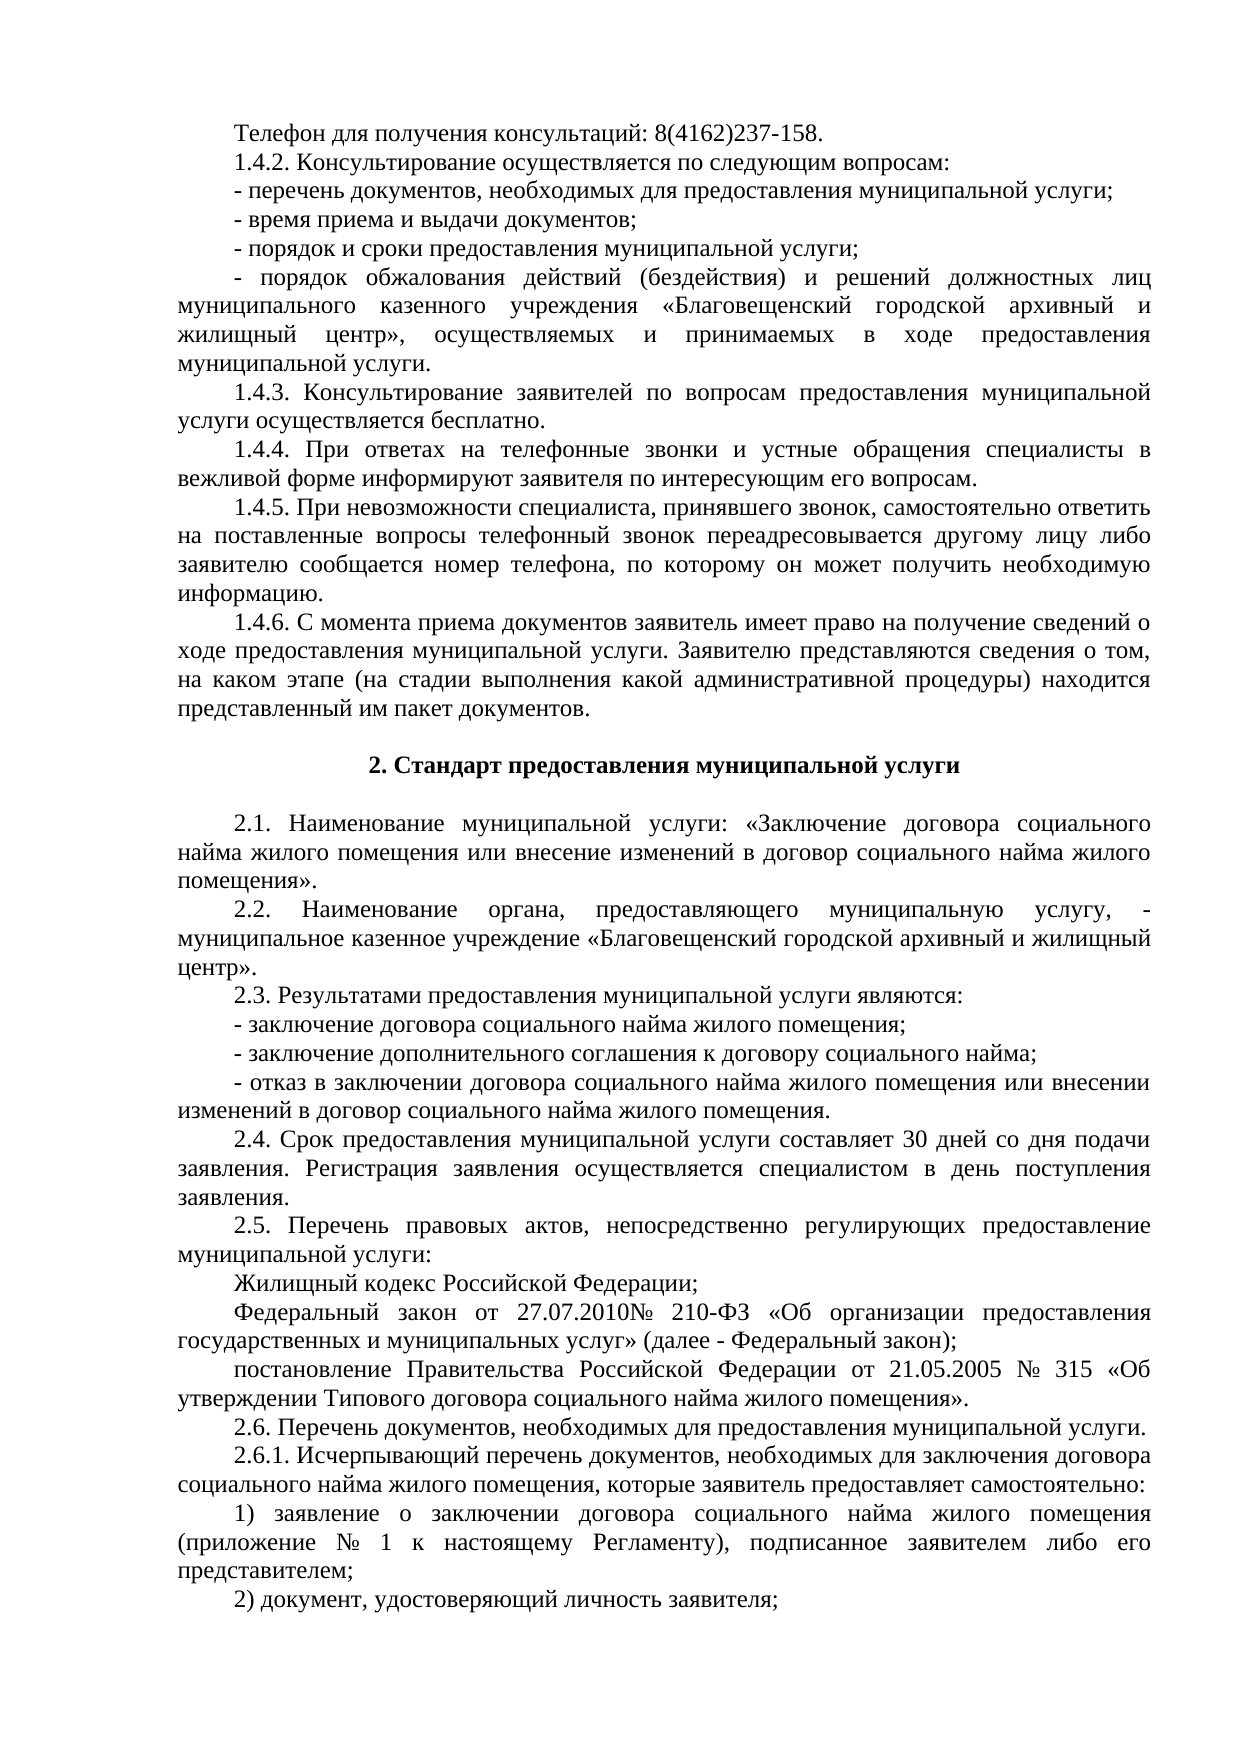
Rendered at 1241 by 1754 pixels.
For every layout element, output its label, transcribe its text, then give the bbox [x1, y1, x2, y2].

text 2) документ, удостоверяющий личность заявителя; [177, 1584, 1152, 1613]
title 2. Стандарт предоставления муниципальной услуги [177, 751, 1152, 779]
text Жилищный кодекс Российской Федерации; [177, 1268, 1152, 1297]
text - порядок и сроки предоставления муниципальной услуги; [177, 233, 1152, 262]
text 2.6. Перечень документов, необходимых для предоставления муниципальной услуги. [177, 1412, 1152, 1441]
text 1.4.3. Консультирование заявителей по вопросам предоставления муниципальной услуги осуществляется бесплатно. [177, 377, 1152, 434]
text Федеральный закон от 27.07.2010№ 210-ФЗ «Об организации предоставления государственных и муниципальных услуг» (далее - Федеральный закон); [177, 1297, 1152, 1354]
text - заключение договора социального найма жилого помещения; [177, 1009, 1152, 1038]
text - заключение дополнительного соглашения к договору социального найма; [177, 1038, 1152, 1067]
text 2.5. Перечень правовых актов, непосредственно регулирующих предоставление муниципальной услуги: [177, 1211, 1152, 1268]
text 1.4.4. При ответах на телефонные звонки и устные обращения специалисты в вежливой форме информируют заявителя по интересующим его вопросам. [177, 434, 1152, 492]
text 2.2. Наименование органа, предоставляющего муниципальную услугу, - муниципальное казенное учреждение «Благовещенский городской архивный и жилищный центр». [177, 894, 1152, 981]
text 1.4.6. С момента приема документов заявитель имеет право на получение сведений о ходе предоставления муниципальной услуги. Заявителю представляются сведения о том, на каком этапе (на стадии выполнения какой административной процедуры) находится представленный им пакет документов. [177, 607, 1152, 722]
text - время приема и выдачи документов; [177, 204, 1152, 233]
text - перечень документов, необходимых для предоставления муниципальной услуги; [177, 176, 1152, 204]
text - порядок обжалования действий (бездействия) и решений должностных лиц муниципального казенного учреждения «Благовещенский городской архивный и жилищный центр», осуществляемых и принимаемых в ходе предоставления муниципальной услуги. [177, 262, 1152, 377]
text - отказ в заключении договора социального найма жилого помещения или внесении изменений в договор социального найма жилого помещения. [177, 1067, 1152, 1124]
text 2.6.1. Исчерпывающий перечень документов, необходимых для заключения договора социального найма жилого помещения, которые заявитель предоставляет самостоятельно: [177, 1441, 1152, 1498]
text 2.3. Результатами предоставления муниципальной услуги являются: [177, 981, 1152, 1009]
text 1.4.5. При невозможности специалиста, принявшего звонок, самостоятельно ответить на поставленные вопросы телефонный звонок переадресовывается другому лицу либо заявителю сообщается номер телефона, по которому он может получить необходимую информацию. [177, 492, 1152, 607]
text 2.1. Наименование муниципальной услуги: «Заключение договора социального найма жилого помещения или внесение изменений в договор социального найма жилого помещения». [177, 808, 1152, 894]
text 2.4. Срок предоставления муниципальной услуги составляет 30 дней со дня подачи заявления. Регистрация заявления осуществляется специалистом в день поступления заявления. [177, 1124, 1152, 1211]
text Телефон для получения консультаций: 8(4162)237-158. [177, 118, 1152, 147]
text 1) заявление о заключении договора социального найма жилого помещения (приложение № 1 к настоящему Регламенту), подписанное заявителем либо его представителем; [177, 1498, 1152, 1584]
text 1.4.2. Консультирование осуществляется по следующим вопросам: [177, 147, 1152, 176]
text постановление Правительства Российской Федерации от 21.05.2005 № 315 «Об утверждении Типового договора социального найма жилого помещения». [177, 1354, 1152, 1412]
